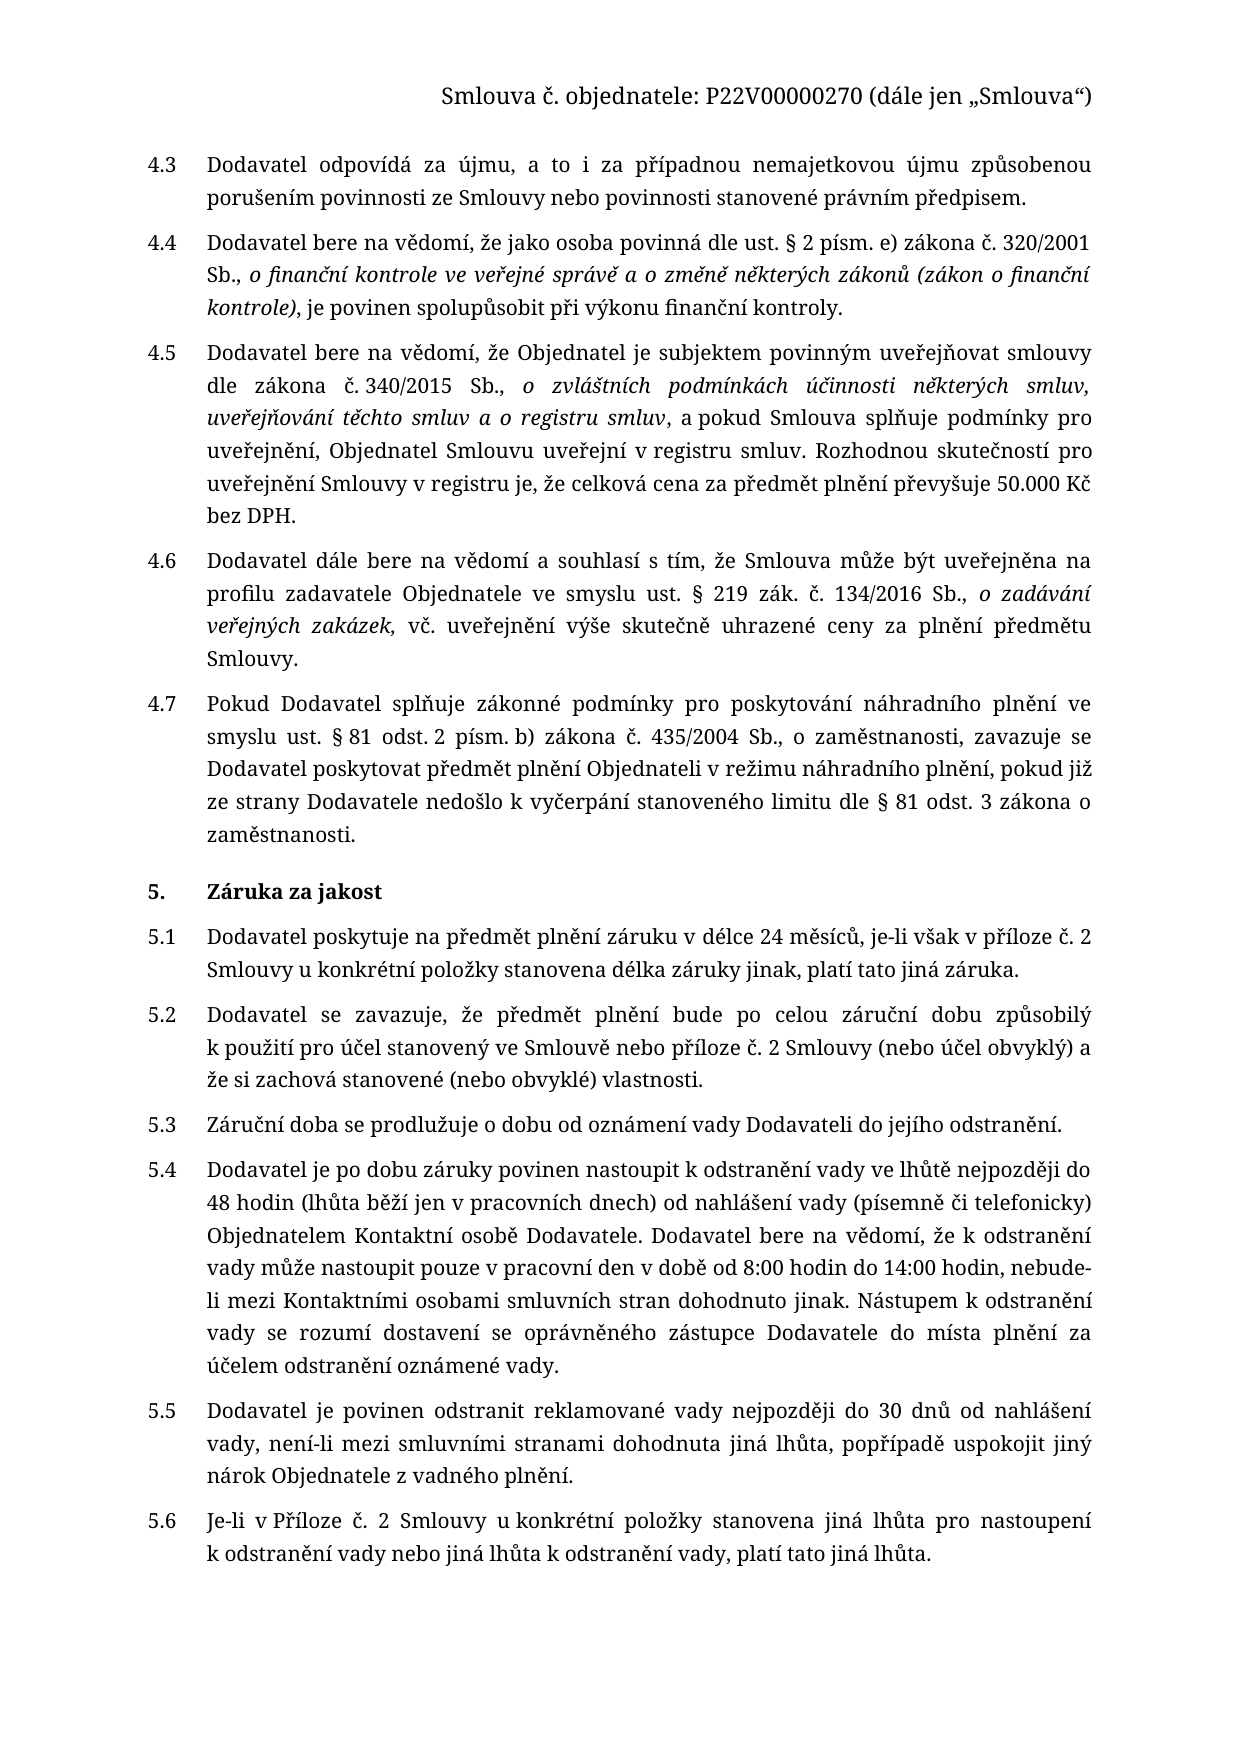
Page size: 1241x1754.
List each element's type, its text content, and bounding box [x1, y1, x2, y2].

list Je-li v Příloze č. 2 Smlouvy u konkrétní položky stanovena jiná lhůta pro nastoupení k odstranění vady nebo jiná lhůta k odstranění vady, platí tato jiná lhůta. [148, 1507, 1093, 1568]
list Dodavatel je povinen odstranit reklamované vady nejpozději do 30 dnů od nahlášení vady, není-li mezi smluvními stranami dohodnuta jiná lhůta, popřípadě uspokojit jiný nárok Objednatele z vadného plnění. [148, 1396, 1093, 1490]
list Dodavatel bere na vědomí, že Objednatel je subjektem povinným uveřejňovat smlouvy dle zákona č. 340/2015 Sb., o zvláštních podmínkách účinnosti některých smluv, uveřejňování těchto smluv a o registru smluv, a pokud Smlouva splňuje podmínky pro uveřejnění, Objednatel Smlouvu uveřejní v registru smluv. Rozhodnou skutečností pro uveřejnění Smlouvy v registru je, že celková cena za předmět plnění převyšuje 50.000 Kč bez DPH. [148, 338, 1093, 530]
list Dodavatel odpovídá za újmu, a to i za případnou nemajetkovou újmu způsobenou porušením povinnosti ze Smlouvy nebo povinnosti stanovené právním předpisem. [148, 150, 1093, 211]
list Dodavatel se zavazuje, že předmět plnění bude po celou záruční dobu způsobilý k použití pro účel stanovený ve Smlouvě nebo příloze č. 2 Smlouvy (nebo účel obvyklý) a že si zachová stanovené (nebo obvyklé) vlastnosti. [148, 1000, 1093, 1094]
list Pokud Dodavatel splňuje zákonné podmínky pro poskytování náhradního plnění ve smyslu ust. § 81 odst. 2 písm. b) zákona č. 435/2004 Sb., o zaměstnanosti, zavazuje se Dodavatel poskytovat předmět plnění Objednateli v režimu náhradního plnění, pokud již ze strany Dodavatele nedošlo k vyčerpání stanoveného limitu dle § 81 odst. 3 zákona o zaměstnanosti. [148, 689, 1093, 848]
list Záruční doba se prodlužuje o dobu od oznámení vady Dodavateli do jejího odstranění. [148, 1110, 1093, 1139]
list Záruka za jakost [148, 877, 1093, 906]
list Dodavatel poskytuje na předmět plnění záruku v délce 24 měsíců, je-li však v příloze č. 2 Smlouvy u konkrétní položky stanovena délka záruky jinak, platí tato jiná záruka. [148, 922, 1093, 983]
list Dodavatel bere na vědomí, že jako osoba povinná dle ust. § 2 písm. e) zákona č. 320/2001 Sb., o finanční kontrole ve veřejné správě a o změně některých zákonů (zákon o finanční kontrole), je povinen spolupůsobit při výkonu finanční kontroly. [148, 228, 1093, 322]
list Dodavatel dále bere na vědomí a souhlasí s tím, že Smlouva může být uveřejněna na profilu zadavatele Objednatele ve smyslu ust. § 219 zák. č. 134/2016 Sb., o zadávání veřejných zakázek, vč. uveřejnění výše skutečně uhrazené ceny za plnění předmětu Smlouvy. [148, 546, 1093, 673]
list Dodavatel je po dobu záruky povinen nastoupit k odstranění vady ve lhůtě nejpozději do 48 hodin (lhůta běží jen v pracovních dnech) od nahlášení vady (písemně či telefonicky) Objednatelem Kontaktní osobě Dodavatele. Dodavatel bere na vědomí, že k odstranění vady může nastoupit pouze v pracovní den v době od 8:00 hodin do 14:00 hodin, nebude-li mezi Kontaktními osobami smluvních stran dohodnuto jinak. Nástupem k odstranění vady se rozumí dostavení se oprávněného zástupce Dodavatele do místa plnění za účelem odstranění oznámené vady. [148, 1156, 1093, 1379]
